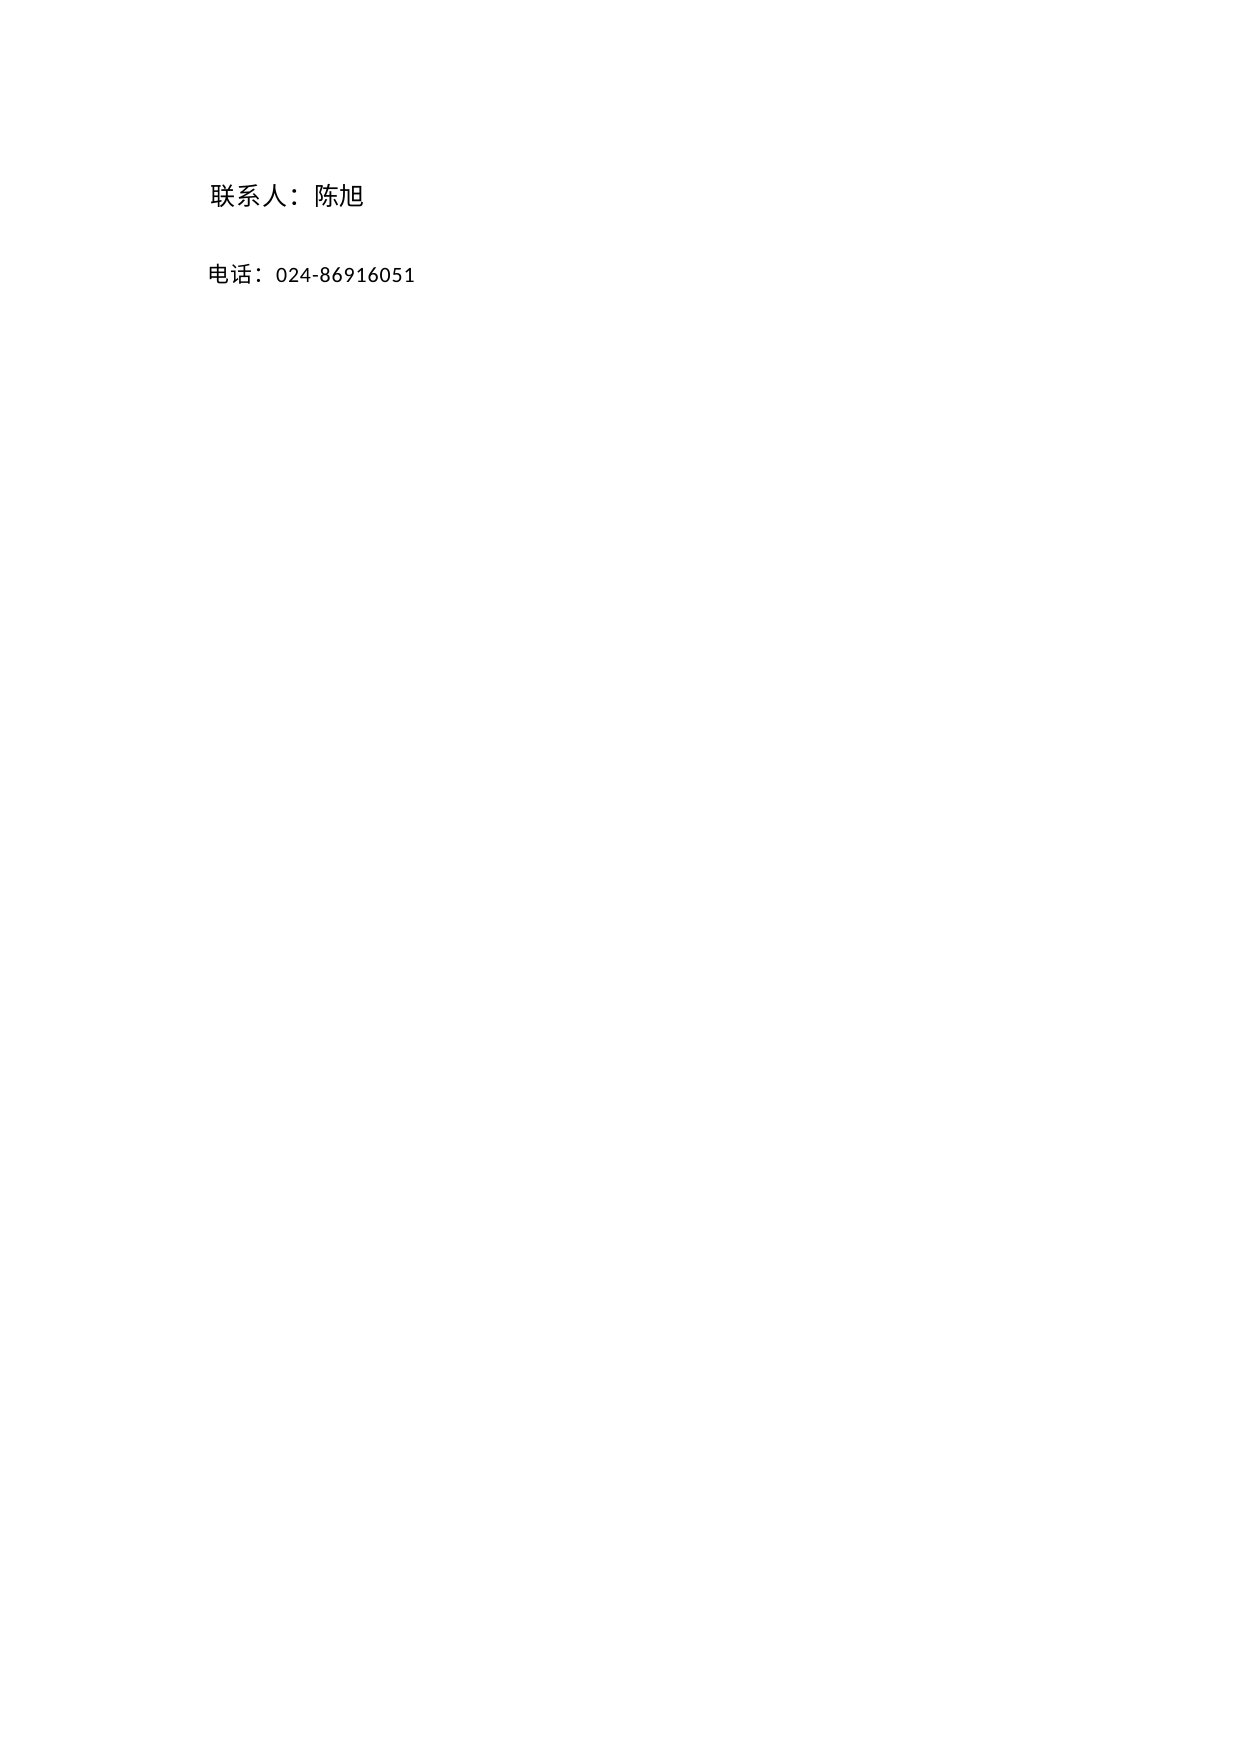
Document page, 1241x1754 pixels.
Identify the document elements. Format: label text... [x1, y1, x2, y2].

text 电话：024-86916051 [187, 256, 1053, 289]
text 联系人：陈旭 [187, 162, 1053, 227]
